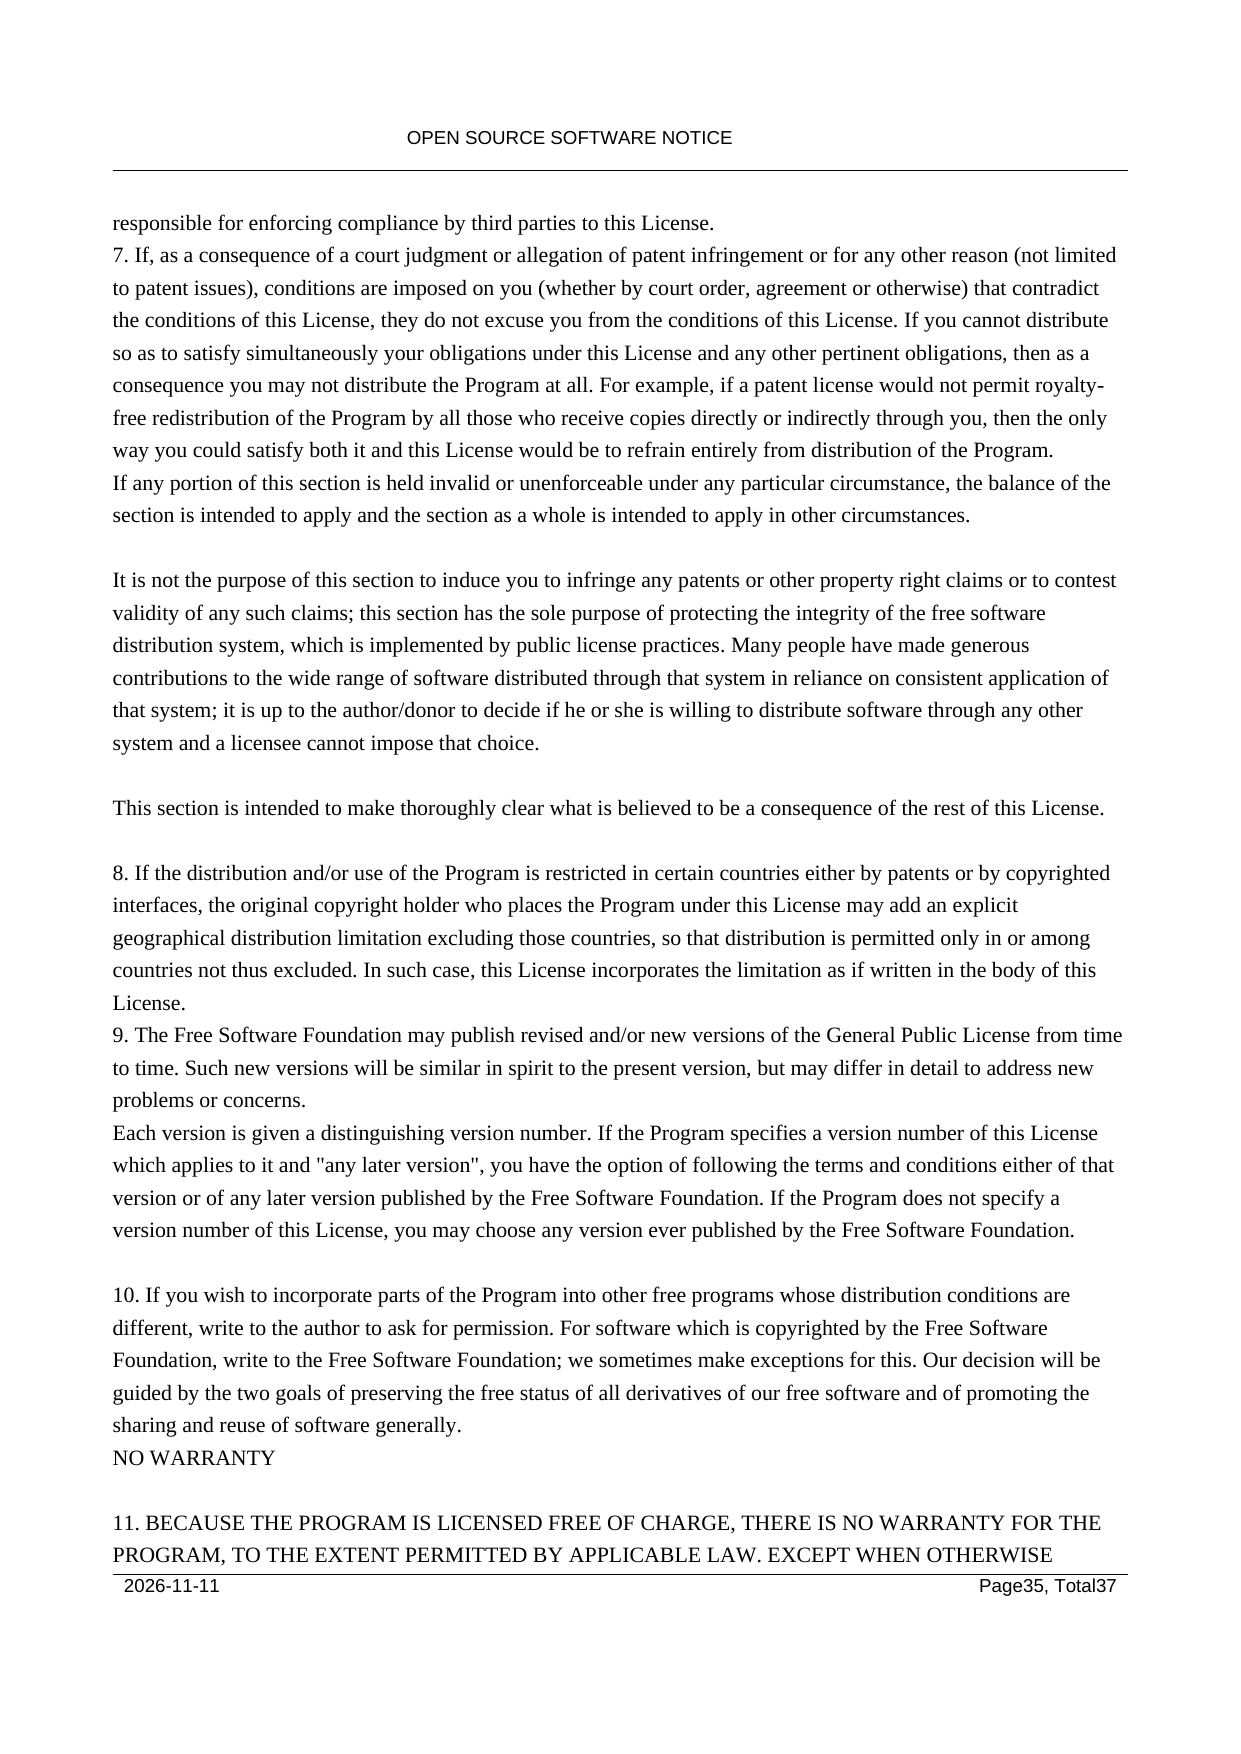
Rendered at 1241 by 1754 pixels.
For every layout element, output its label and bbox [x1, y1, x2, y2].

text [112, 206, 1128, 1571]
